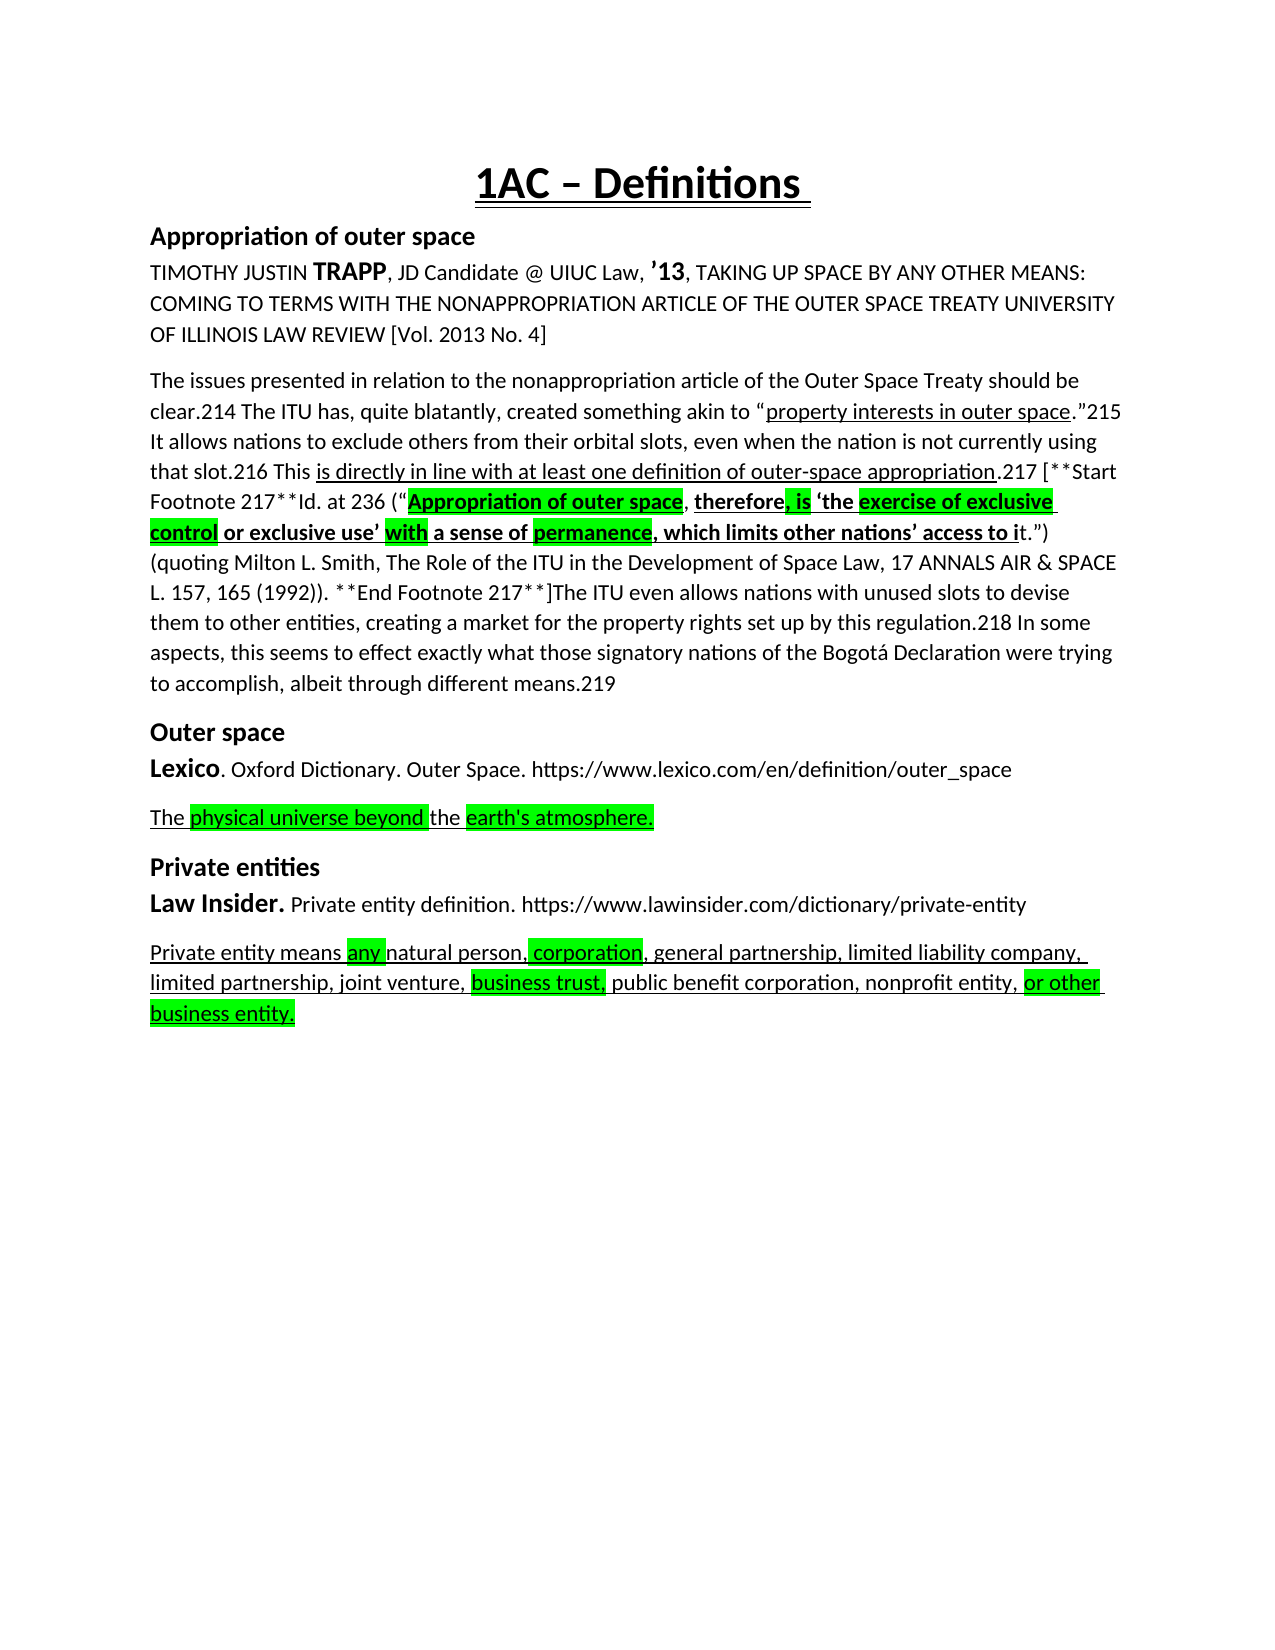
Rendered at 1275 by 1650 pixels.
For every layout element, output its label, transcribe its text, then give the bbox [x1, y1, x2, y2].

subtitle 1AC – Definitions [150, 154, 1125, 210]
text Lexico. Oxford Dictionary. Outer Space. https://www.lexico.com/en/definition/outer_space [150, 751, 1125, 784]
text Private entity means any natural person, corporation, general partnership, limited liability company, limited partnership, joint venture, business trust, public benefit corporation, nonprofit entity, or other business entity. [150, 938, 1125, 1027]
text TIMOTHY JUSTIN TRAPP, JD Candidate @ UIUC Law, ’13, TAKING UP SPACE BY ANY OTHER MEANS: COMING TO TERMS WITH THE NONAPPROPRIATION ARTICLE OF THE OUTER SPACE TREATY UNIVERSITY OF ILLINOIS LAW REVIEW [Vol. 2013 No. 4] [150, 254, 1125, 348]
subtitle Outer space [150, 716, 1125, 748]
text The physical universe beyond the earth's atmosphere. [150, 803, 1125, 831]
text The issues presented in relation to the nonappropriation article of the Outer Space Treaty should be clear.214 The ITU has, quite blatantly, created something akin to “property interests in outer space.”215 It allows nations to exclude others from their orbital slots, even when the nation is not currently using that slot.216 This is directly in line with at least one definition of outer-space appropriation.217 [**Start Footnote 217**Id. at 236 (“Appropriation of outer space, therefore, is ‘the exercise of exclusive control or exclusive use’ with a sense of permanence, which limits other nations’ access to it.”) (quoting Milton L. Smith, The Role of the ITU in the Development of Space Law, 17 ANNALS AIR & SPACE L. 157, 165 (1992)). **End Footnote 217**]The ITU even allows nations with unused slots to devise them to other entities, creating a market for the property rights set up by this regulation.218 In some aspects, this seems to effect exactly what those signatory nations of the Bogotá Declaration were trying to accomplish, albeit through different means.219 [150, 367, 1125, 697]
subtitle Private entities [150, 850, 1125, 883]
subtitle Appropriation of outer space [150, 219, 1125, 252]
text Law Insider. Private entity definition. https://www.lawinsider.com/dictionary/private-entity [150, 886, 1125, 919]
